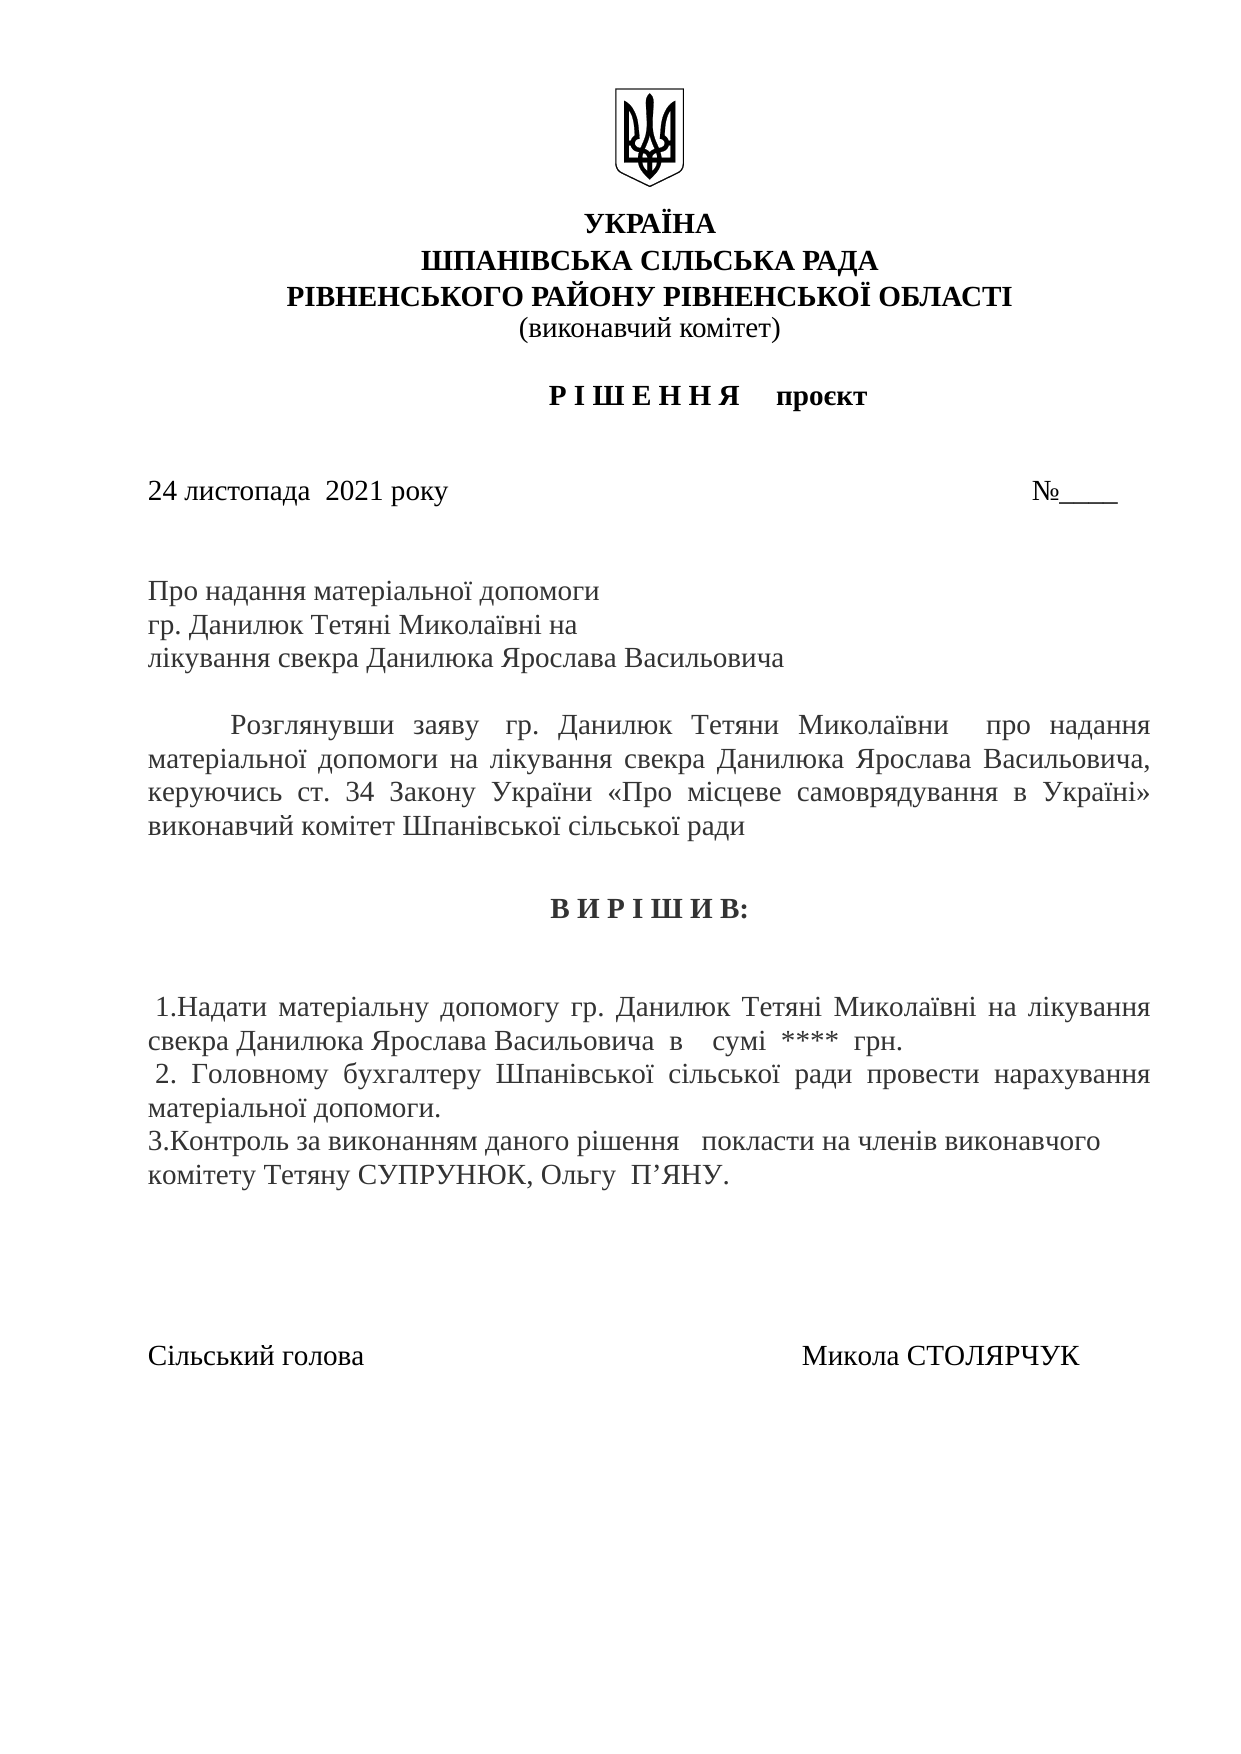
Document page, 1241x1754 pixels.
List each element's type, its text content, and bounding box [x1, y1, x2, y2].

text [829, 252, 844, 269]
text 24 листопада 2021 року №____ [148, 473, 1152, 506]
text (виконавчий комітет) [148, 311, 1152, 344]
text Про надання матеріальної допомоги [148, 573, 1152, 607]
text Розглянувши заяву гр. Данилюк Тетяни Миколаївни про надання матеріальної допомоги на лікування свекра Данилюка Ярослава Васильовича, керуючись ст. 34 Закону України «Про місцеве самоврядування в Україні» виконавчий комітет Шпанівської сільської ради [148, 707, 1152, 842]
text ШПАНІВСЬКА сільська рада [856, 252, 1152, 275]
text 3.Контроль за виконанням даного рішення покласти на членів виконавчого комітету Тетяну СУПРУНЮК, Ольгу П’ЯНУ. [148, 1123, 1152, 1190]
text лікування свекра Данилюка Ярослава Васильовича [148, 640, 1152, 674]
text 1.Надати матеріальну допомогу гр. Данилюк Тетяні Миколаївні на лікування свекра Данилюка Ярослава Васильовича в сумі **** грн. [148, 989, 1152, 1056]
text 2. Головному бухгалтеру Шпанівської сільської ради провести нарахування матеріальної допомоги. [148, 1056, 1152, 1123]
text Р І Ш Е Н Н Я проєкт [148, 378, 1152, 411]
text РІВНЕНСЬКОГО РАЙОНУ РІВНЕНСЬКОЇ ОБЛАСТІ [148, 288, 1152, 311]
text гр. Данилюк Тетяні Миколаївні на [148, 607, 1152, 640]
text Україна [148, 206, 1152, 240]
text ШПАНІВСЬКА сільська рада [148, 252, 838, 275]
text Сільський голова Микола СТОЛЯРЧУК [148, 1338, 1152, 1371]
text В И Р І Ш И В: [148, 891, 1152, 924]
